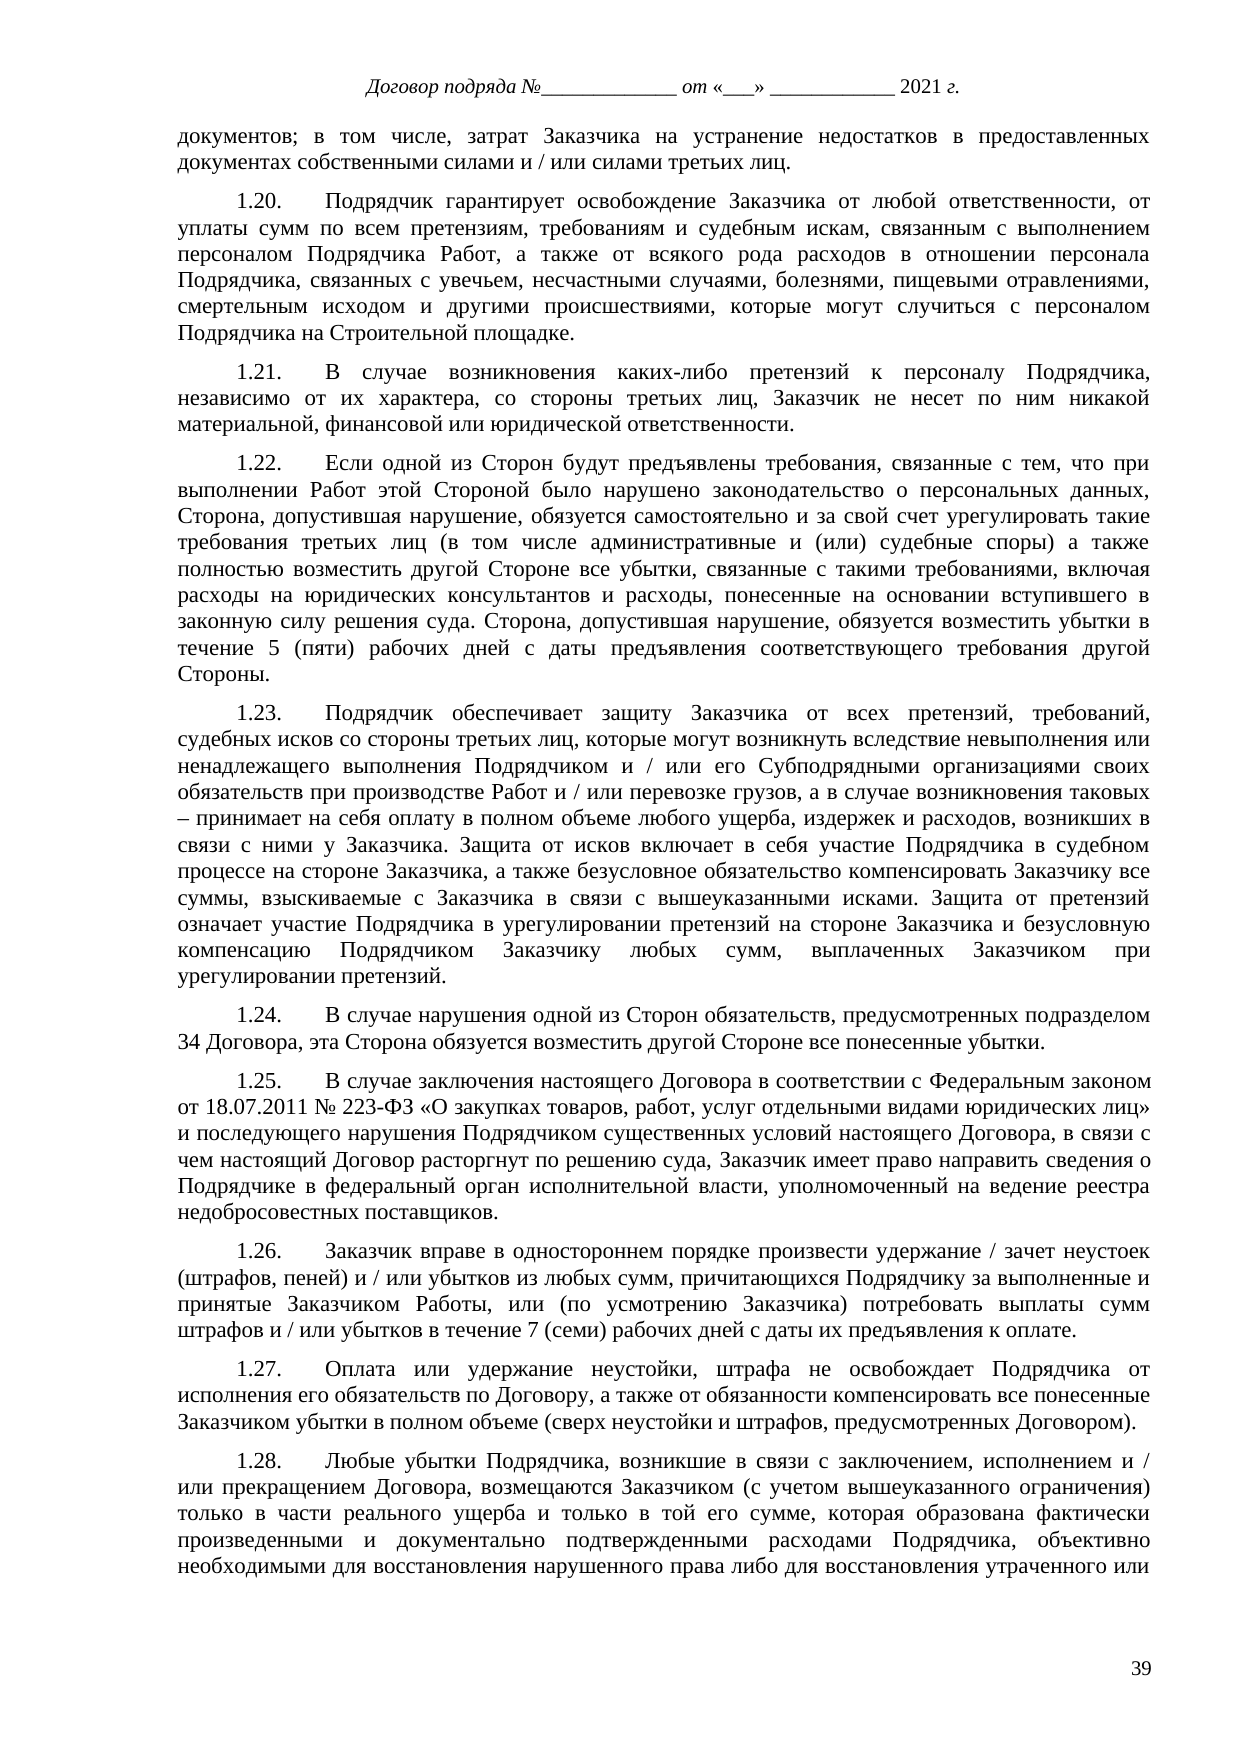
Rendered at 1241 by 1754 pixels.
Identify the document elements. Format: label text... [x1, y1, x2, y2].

text Подрядчик обеспечивает защиту Заказчика от всех претензий, требований, судебных исков со стороны третьих лиц, которые могут возникнуть вследствие невыполнения или ненадлежащего выполнения Подрядчиком и / или его Субподрядными организациями своих обязательств при производстве Работ и / или перевозке грузов, а в случае возникновения таковых – принимает на себя оплату в полном объеме любого ущерба, издержек и расходов, возникших в связи с ними у Заказчика. Защита от исков включает в себя участие Подрядчика в судебном процессе на стороне Заказчика, а также безусловное обязательство компенсировать Заказчику все суммы, взыскиваемые с Заказчика в связи с вышеуказанными исками. Защита от претензий означает участие Подрядчика в урегулировании претензий на стороне Заказчика и безусловную компенсацию Подрядчиком Заказчику любых сумм, выплаченных Заказчиком при урегулировании претензий. [177, 699, 1152, 989]
text В случае заключения настоящего Договора в соответствии с Федеральным законом от 18.07.2011 № 223-ФЗ «О закупках товаров, работ, услуг отдельными видами юридических лиц» и последующего нарушения Подрядчиком существенных условий настоящего Договора, в связи с чем настоящий Договор расторгнут по решению суда, Заказчик имеет право направить сведения о Подрядчике в федеральный орган исполнительной власти, уполномоченный на ведение реестра недобросовестных поставщиков. [177, 1067, 1152, 1225]
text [177, 1447, 1152, 1578]
text Подрядчик гарантирует освобождение Заказчика от любой ответственности, от уплаты сумм по всем претензиям, требованиям и судебным искам, связанным с выполнением персоналом Подрядчика Работ, а также от всякого рода расходов в отношении персонала Подрядчика, связанных с увечьем, несчастными случаями, болезнями, пищевыми отравлениями, смертельным исходом и другими происшествиями, которые могут случиться с персоналом Подрядчика на Строительной площадке. [177, 187, 1152, 345]
text В случае нарушения одной из Сторон обязательств, предусмотренных подразделом 34 Договора, эта Сторона обязуется возместить другой Стороне все понесенные убытки. [177, 1001, 1152, 1054]
text Если одной из Сторон будут предъявлены требования, связанные с тем, что при выполнении Работ этой Стороной было нарушено законодательство о персональных данных, Сторона, допустившая нарушение, обязуется самостоятельно и за свой счет урегулировать такие требования третьих лиц (в том числе административные и (или) судебные споры) а также полностью возместить другой Стороне все убытки, связанные с такими требованиями, включая расходы на юридических консультантов и расходы, понесенные на основании вступившего в законную силу решения суда. Сторона, допустившая нарушение, обязуется возместить убытки в течение 5 (пяти) рабочих дней с даты предъявления соответствующего требования другой Стороны. [177, 449, 1152, 687]
text Заказчик вправе в одностороннем порядке произвести удержание / зачет неустоек (штрафов, пеней) и / или убытков из любых сумм, причитающихся Подрядчику за выполненные и принятые Заказчиком Работы, или (по усмотрению Заказчика) потребовать выплаты сумм штрафов и / или убытков в течение 7 (семи) рабочих дней с даты их предъявления к оплате. [177, 1237, 1152, 1343]
text В случае возникновения каких-либо претензий к персоналу Подрядчика, независимо от их характера, со стороны третьих лиц, Заказчик не несет по ним никакой материальной, финансовой или юридической ответственности. [177, 358, 1152, 437]
text Оплата или удержание неустойки, штрафа не освобождает Подрядчика от исполнения его обязательств по Договору, а также от обязанности компенсировать все понесенные Заказчиком убытки в полном объеме (сверх неустойки и штрафов, предусмотренных Договором). [177, 1355, 1152, 1434]
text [177, 122, 1152, 175]
